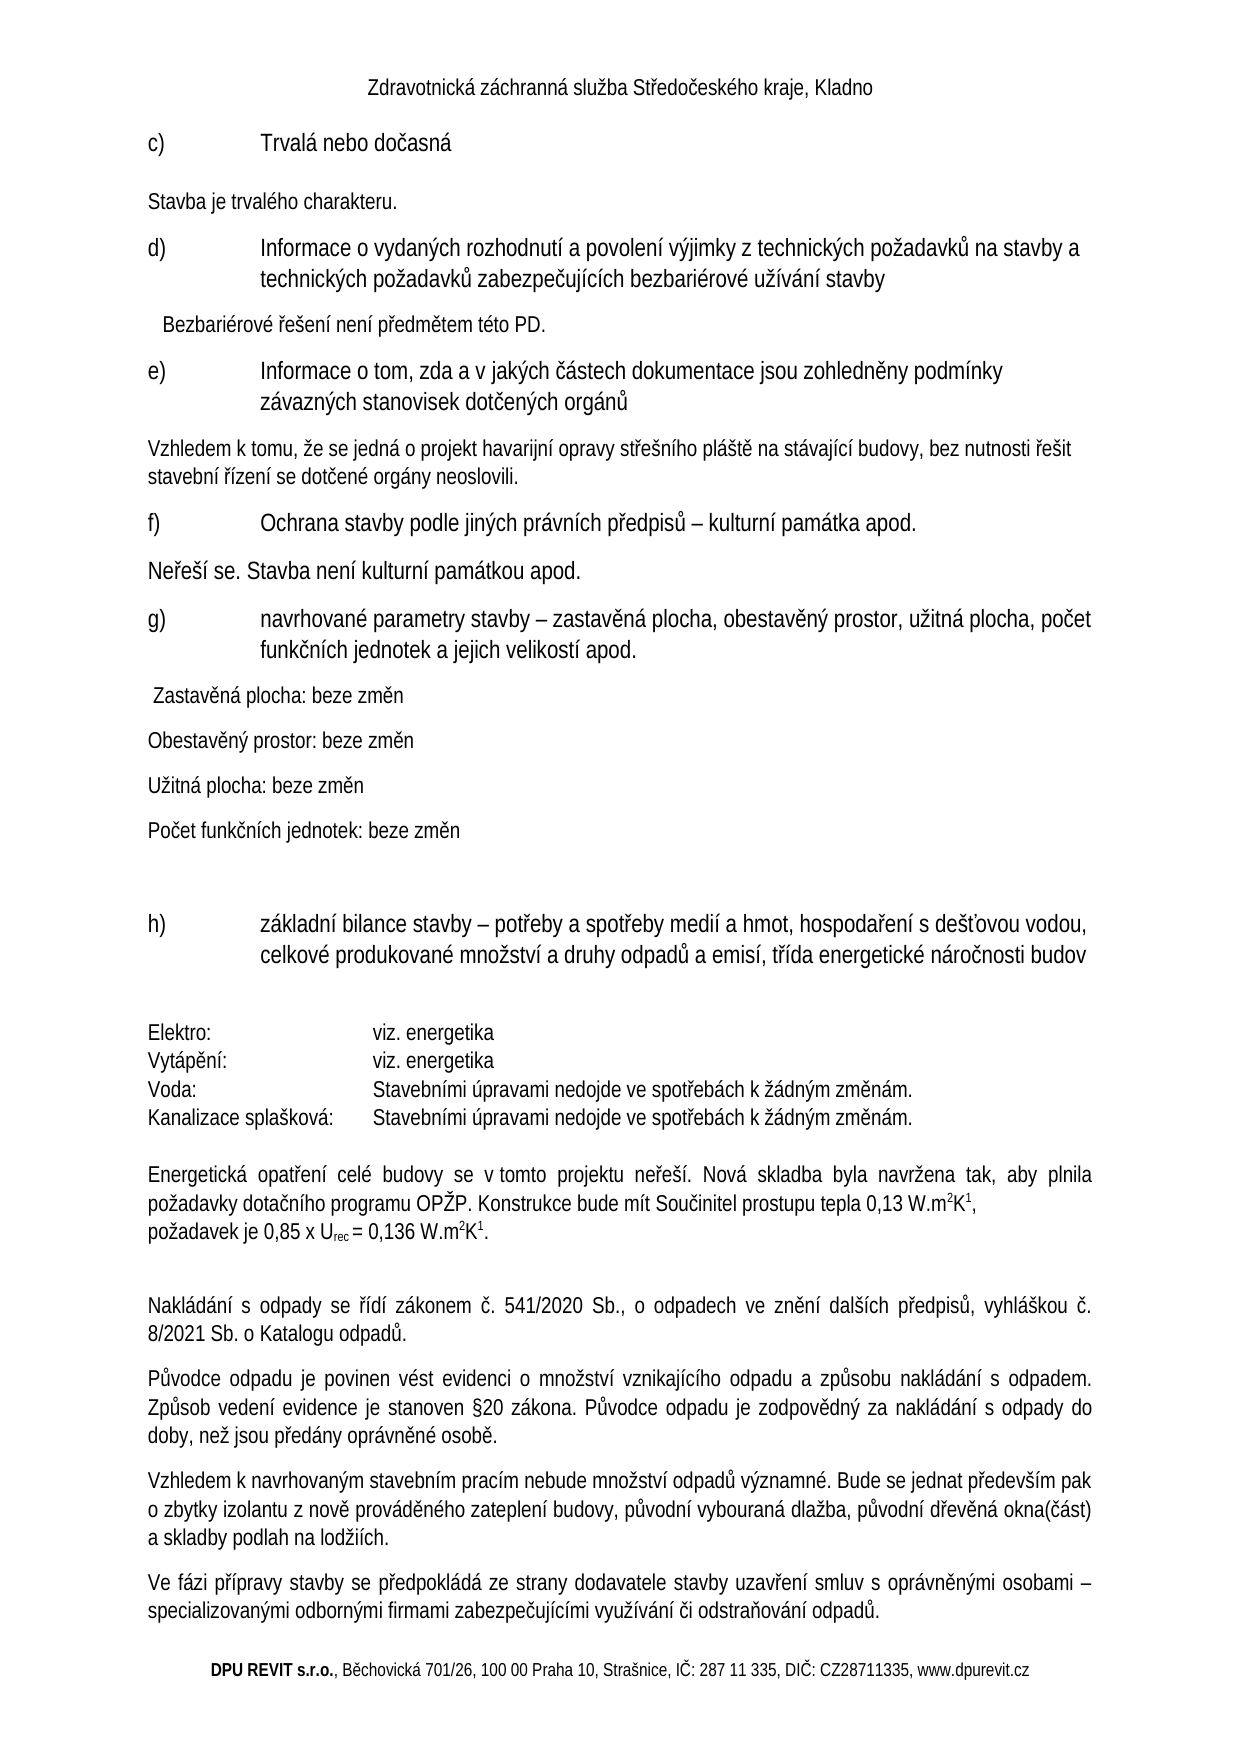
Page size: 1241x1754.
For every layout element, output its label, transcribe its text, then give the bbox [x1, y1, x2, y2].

text Zastavěná plocha: beze změn [148, 682, 1092, 708]
text Ve fázi přípravy stavby se předpokládá ze strany dodavatele stavby uzavření smluv s oprávněnými osobami – specializovanými odbornými firmami zabezpečujícími využívání či odstraňování odpadů. [148, 1569, 1092, 1624]
subtitle Informace o vydaných rozhodnutí a povolení výjimky z technických požadavků na stavby a technických požadavků zabezpečujících bezbariérové užívání stavby [148, 233, 1092, 292]
subtitle navrhované parametry stavby – zastavěná plocha, obestavěný prostor, užitná plocha, počet funkčních jednotek a jejich velikostí apod. [148, 604, 1092, 663]
text Neřeší se. Stavba není kulturní památkou apod. [148, 556, 1092, 585]
text Obestavěný prostor: beze změn [148, 727, 1092, 754]
text Počet funkčních jednotek: beze změn [148, 817, 1092, 844]
subtitle Informace o tom, zda a v jakých částech dokumentace jsou zohledněny podmínky závazných stanovisek dotčených orgánů [148, 356, 1092, 416]
list Trvalá nebo dočasná [148, 128, 1092, 157]
text Bezbariérové řešení není předmětem této PD. [148, 311, 1092, 338]
list Kanalizace splašková: Stavebními úpravami nedojde ve spotřebách k žádným změnám. [148, 1104, 1092, 1131]
subtitle základní bilance stavby – potřeby a spotřeby medií a hmot, hospodaření s dešťovou vodou, celkové produkované množství a druhy odpadů a emisí, třída energetické náročnosti budov [148, 909, 1092, 1000]
subtitle Ochrana stavby podle jiných právních předpisů – kulturní památka apod. [148, 508, 1092, 537]
text Vzhledem k tomu, že se jedná o projekt havarijní opravy střešního pláště na stávající budovy, bez nutnosti řešit stavební řízení se dotčené orgány neoslovili. [148, 435, 1092, 490]
text Nakládání s odpady se řídí zákonem č. 541/2020 Sb., o odpadech ve znění dalších předpisů, vyhláškou č. 8/2021 Sb. o Katalogu odpadů. [148, 1292, 1092, 1346]
list Voda: Stavebními úpravami nedojde ve spotřebách k žádným změnám. [148, 1076, 1092, 1102]
list Energetická opatření celé budovy se v tomto projektu neřeší. Nová skladba byla navržena tak, aby plnila požadavky dotačního programu OPŽP. Konstrukce bude mít Součinitel prostupu tepla 0,13 W.m2K1, [148, 1161, 1092, 1216]
list Stavba je trvalého charakteru. [148, 188, 1092, 214]
text Původce odpadu je povinen vést evidenci o množství vznikajícího odpadu a způsobu nakládání s odpadem. Způsob vedení evidence je stanoven §20 zákona. Původce odpadu je zodpovědný za nakládání s odpady do doby, než jsou předány oprávněné osobě. [148, 1365, 1092, 1448]
list Vytápění: viz. energetika [148, 1047, 1092, 1074]
list požadavek je 0,85 x Urec = 0,136 W.m2K1. [148, 1218, 1092, 1244]
text Vzhledem k navrhovaným stavebním pracím nebude množství odpadů významné. Bude se jednat především pak o zbytky izolantu z nově prováděného zateplení budovy, původní vybouraná dlažba, původní dřevěná okna(část) a skladby podlah na lodžiích. [148, 1467, 1092, 1550]
text Užitná plocha: beze změn [148, 772, 1092, 799]
list Elektro: viz. energetika [148, 1019, 1092, 1045]
